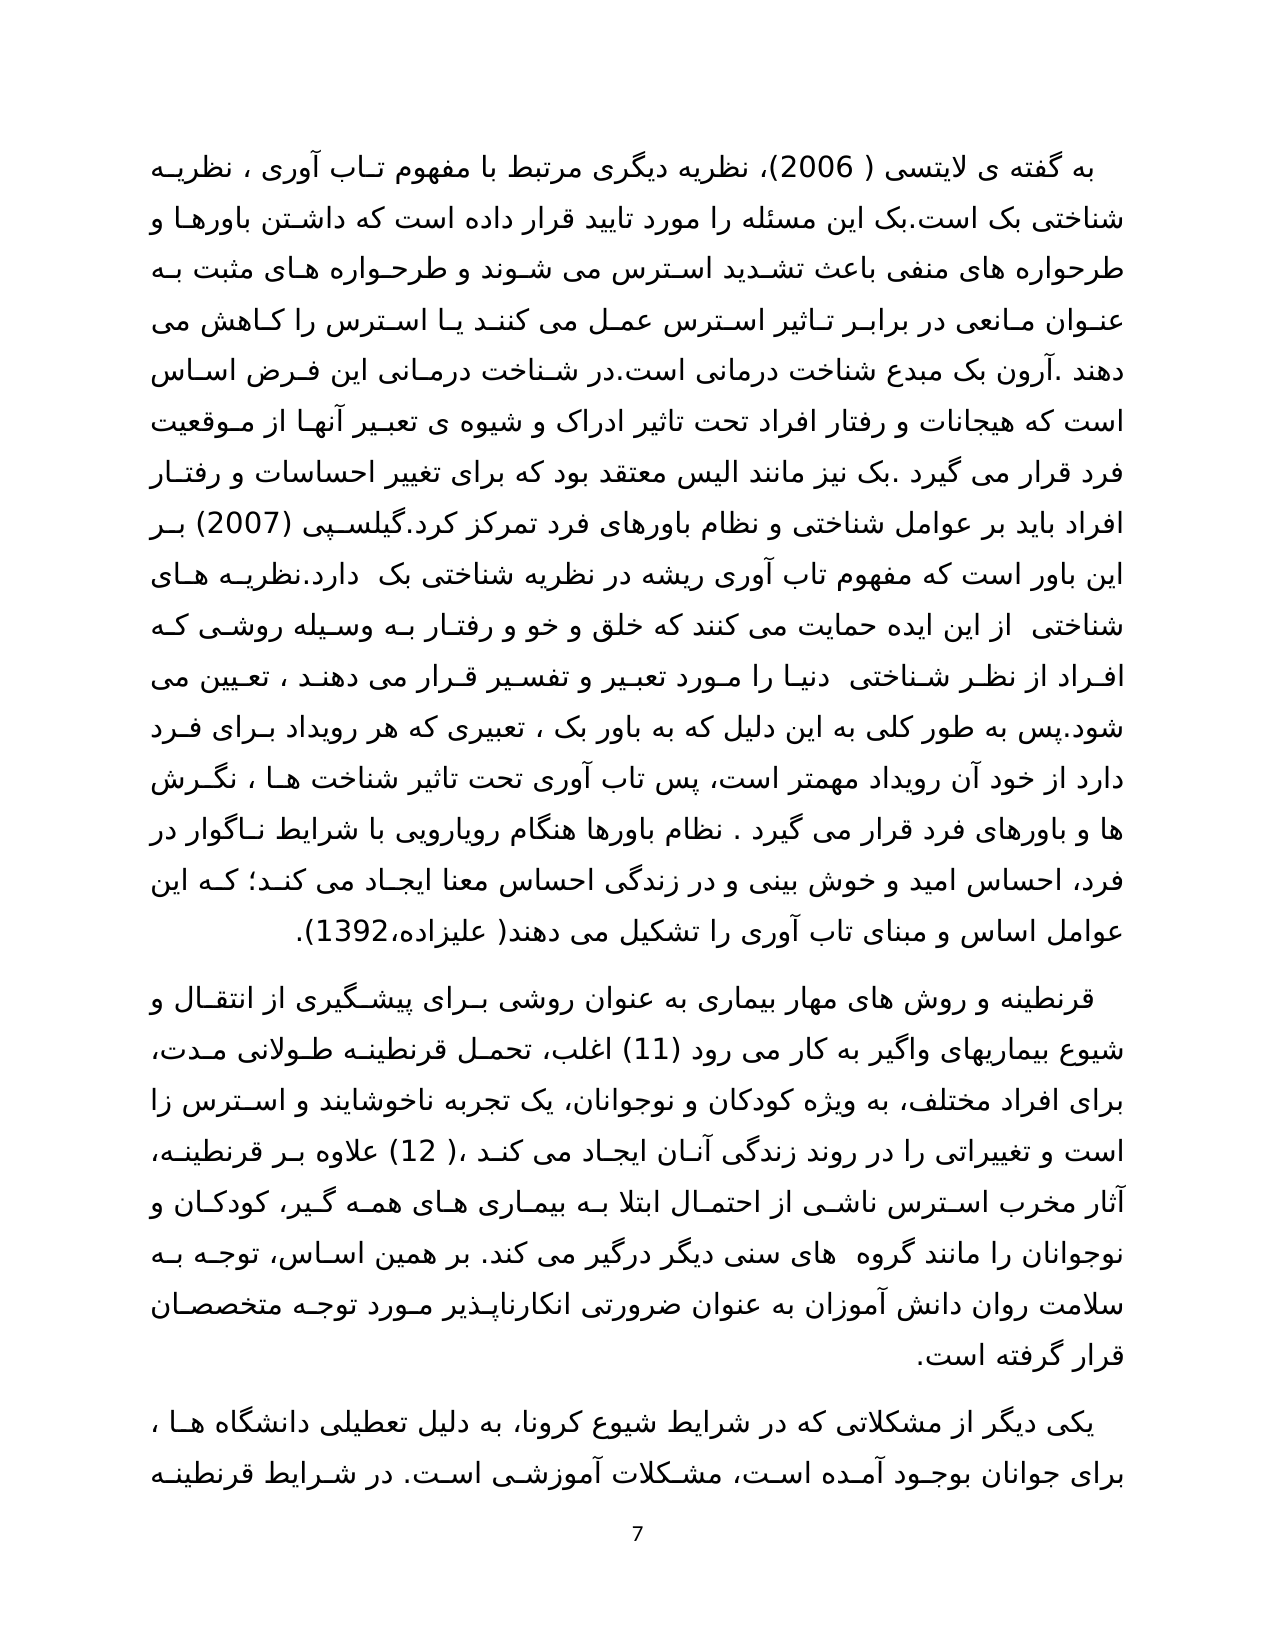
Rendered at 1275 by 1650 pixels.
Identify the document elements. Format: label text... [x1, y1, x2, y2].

text به گفته ی لایتسی ( 2006)، نظریه دیگری مرتبط با مفهوم تاب آوری ، نظریه شناختی بک است.بک این مسئله را مورد تایید قرار داده است که داشتن باورها و طرحواره های منفی باعث تشدید استرس می شوند و طرحواره های مثبت به عنوان مانعی در برابر تاثیر استرس عمل می کنند یا استرس را کاهش می دهند .آرون بک مبدع شناخت درمانی است.در شناخت درمانی این فرض اساس است که هیجانات و رفتار افراد تحت تاثیر ادراک و شیوه ی تعبیر آنها از موقعیت فرد قرار می گیرد .بک نیز مانند الیس معتقد بود که برای تغییر احساسات و رفتار افراد باید بر عوامل شناختی و نظام باورهای فرد تمرکز کرد.گیلسپی (2007) بر این باور است که مفهوم تاب آوری ریشه در نظریه شناختی بک دارد.نظریه های شناختی از این ایده حمایت می کنند که خلق و خو و رفتار به وسیله روشی که افراد از نظر شناختی دنیا را مورد تعبیر و تفسیر قرار می دهند ، تعیین می شود.پس به طور کلی به این دلیل که به باور بک ، تعبیری که هر رویداد برای فرد دارد از خود آن رویداد مهمتر است، پس تاب آوری تحت تاثیر شناخت ها ، نگرش ها و باورهای فرد قرار می گیرد . نظام باورها هنگام رویارویی با شرایط ناگوار در فرد، احساس امید و خوش بینی و در زندگی احساس معنا ایجاد می کند؛ که این عوامل اساس و مبنای تاب آوری را تشکیل می دهند( علیزاده،1392). [150, 150, 1125, 948]
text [150, 1406, 1125, 1491]
text قرنطینه و روش های مهار بیماری به عنوان روشی برای پیشگیری از انتقال و شیوع بیماریهای واگیر به کار می رود (11) اغلب، تحمل قرنطینه طولانی مدت، برای افراد مختلف، به ویژه کودکان و نوجوانان، یک تجربه ناخوشایند و استرس زا است و تغییراتی را در روند زندگی آنان ایجاد می کند ،( 12) علاوه بر قرنطینه، آثار مخرب استرس ناشی از احتمال ابتلا به بیماری های همه گیر، کودکان و نوجوانان را مانند گروه های سنی دیگر درگیر می کند. بر همین اساس، توجه به سلامت روان دانش آموزان به عنوان ضرورتی انکارناپذیر مورد توجه متخصصان قرار گرفته است. [150, 982, 1125, 1372]
